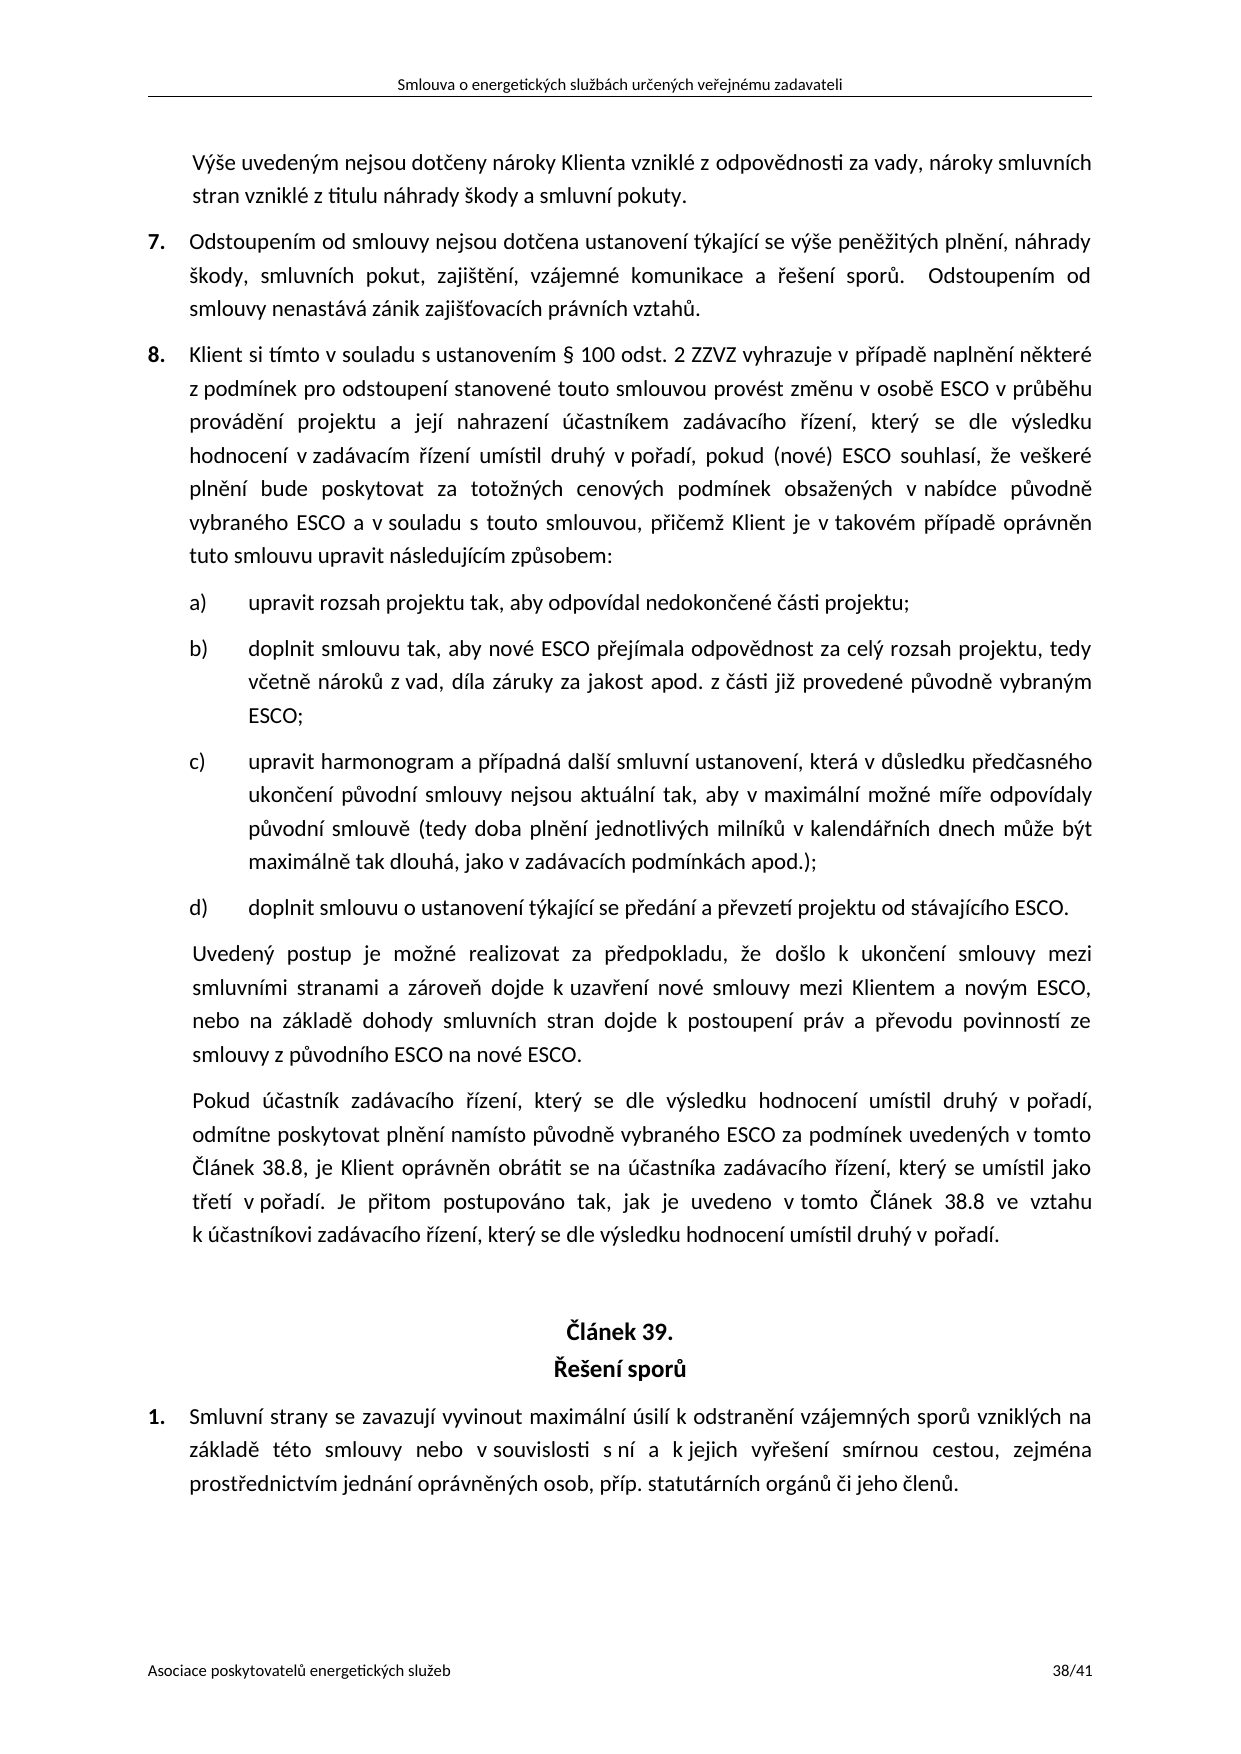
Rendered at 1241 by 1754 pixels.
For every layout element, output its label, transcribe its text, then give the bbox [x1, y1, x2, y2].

subtitle upravit harmonogram a případná další smluvní ustanovení, která v důsledku předčasného ukončení původní smlouvy nejsou aktuální tak, aby v maximální možné míře odpovídaly původní smlouvě (tedy doba plnění jednotlivých milníků v kalendářních dnech může být maximálně tak dlouhá, jako v zadávacích podmínkách apod.); [189, 747, 1092, 876]
subtitle Uvedený postup je možné realizovat za předpokladu, že došlo k ukončení smlouvy mezi smluvními stranami a zároveň dojde k uzavření nové smlouvy mezi Klientem a novým ESCO, nebo na základě dohody smluvních stran dojde k postoupení práv a převodu povinností ze smlouvy z původního ESCO na nové ESCO. [192, 939, 1092, 1068]
subtitle Řešení sporů [148, 1316, 1092, 1383]
subtitle Výše uvedeným nejsou dotčeny nároky Klienta vzniklé z odpovědnosti za vady, nároky smluvních stran vzniklé z titulu náhrady škody a smluvní pokuty. [192, 148, 1092, 209]
text Pokud účastník zadávacího řízení, který se dle výsledku hodnocení umístil druhý v pořadí, odmítne poskytovat plnění namísto původně vybraného ESCO za podmínek uvedených v tomto Článek 38.8, je Klient oprávněn obrátit se na účastníka zadávacího řízení, který se umístil jako třetí v pořadí. Je přitom postupováno tak, jak je uvedeno v tomto Článek 38.8 ve vztahu k účastníkovi zadávacího řízení, který se dle výsledku hodnocení umístil druhý v pořadí. [192, 1086, 1092, 1248]
subtitle upravit rozsah projektu tak, aby odpovídal nedokončené části projektu; [189, 588, 1092, 616]
subtitle Odstoupením od smlouvy nejsou dotčena ustanovení týkající se výše peněžitých plnění, náhrady škody, smluvních pokut, zajištění, vzájemné komunikace a řešení sporů. Odstoupením od smlouvy nenastává zánik zajišťovacích právních vztahů. [148, 227, 1092, 322]
subtitle Klient si tímto v souladu s ustanovením § 100 odst. 2 ZZVZ vyhrazuje v případě naplnění některé z podmínek pro odstoupení stanovené touto smlouvou provést změnu v osobě ESCO v průběhu provádění projektu a její nahrazení účastníkem zadávacího řízení, který se dle výsledku hodnocení v zadávacím řízení umístil druhý v pořadí, pokud (nové) ESCO souhlasí, že veškeré plnění bude poskytovat za totožných cenových podmínek obsažených v nabídce původně vybraného ESCO a v souladu s touto smlouvou, přičemž Klient je v takovém případě oprávněn tuto smlouvu upravit následujícím způsobem: [148, 340, 1092, 570]
subtitle doplnit smlouvu tak, aby nové ESCO přejímala odpovědnost za celý rozsah projektu, tedy včetně nároků z vad, díla záruky za jakost apod. z části již provedené původně vybraným ESCO; [189, 634, 1092, 729]
subtitle doplnit smlouvu o ustanovení týkající se předání a převzetí projektu od stávajícího ESCO. [189, 893, 1092, 922]
subtitle Smluvní strany se zavazují vyvinout maximální úsilí k odstranění vzájemných sporů vzniklých na základě této smlouvy nebo v souvislosti s ní a k jejich vyřešení smírnou cestou, zejména prostřednictvím jednání oprávněných osob, příp. statutárních orgánů či jeho členů. [148, 1402, 1092, 1497]
